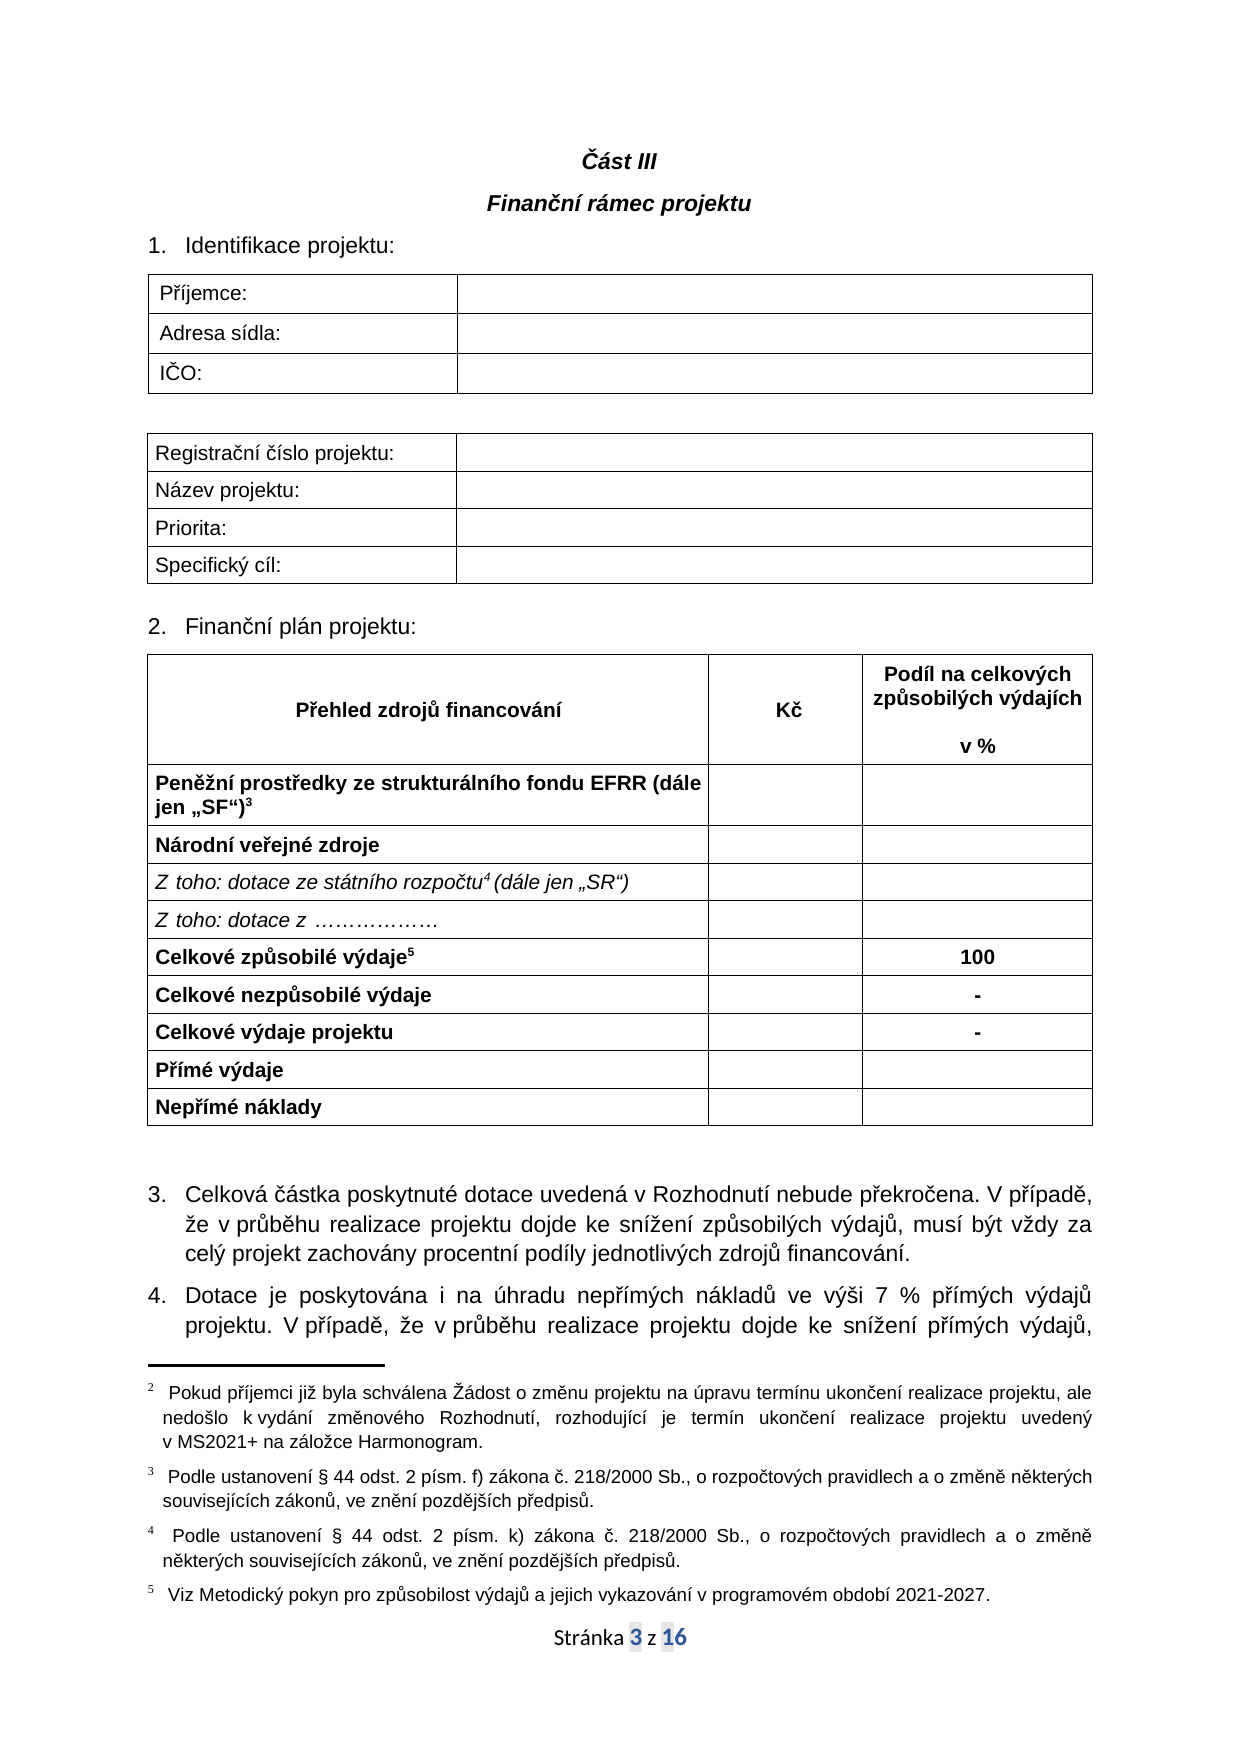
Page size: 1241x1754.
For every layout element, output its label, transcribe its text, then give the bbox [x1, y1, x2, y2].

table_cell [709, 939, 862, 975]
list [148, 1282, 1093, 1338]
table_header [458, 275, 1092, 313]
table_cell [458, 354, 1092, 393]
table_cell [863, 826, 1092, 863]
table_cell IČO: [149, 354, 457, 393]
table_cell 100 [863, 939, 1092, 975]
table_cell [709, 976, 862, 1013]
table_cell Celkové způsobilé výdaje [148, 939, 708, 975]
table_cell [709, 1014, 862, 1050]
table_cell [457, 509, 1092, 546]
table_header Kč [709, 655, 862, 764]
table_header Registrační číslo projektu: [148, 434, 456, 471]
table_cell Specifický cíl: [148, 547, 456, 583]
table_cell [458, 314, 1092, 353]
table_cell [457, 547, 1092, 583]
table_header Příjemce: [149, 275, 457, 313]
subtitle Část III [148, 148, 1093, 174]
table_cell [863, 1089, 1092, 1125]
table_header [457, 434, 1092, 471]
table_cell [863, 765, 1092, 825]
table_cell - [863, 976, 1092, 1013]
list Identifikace projektu: [148, 232, 1093, 258]
table_cell Adresa sídla: [149, 314, 457, 353]
table_cell [709, 765, 862, 825]
subtitle Finanční rámec projektu [148, 190, 1093, 216]
table_cell Národní veřejné zdroje [148, 826, 708, 863]
table_cell [709, 864, 862, 900]
table_cell [709, 901, 862, 938]
table_cell [863, 864, 1092, 900]
table_cell Celkové nezpůsobilé výdaje [148, 976, 708, 1013]
table_cell Přímé výdaje [148, 1051, 708, 1088]
table_cell [709, 1051, 862, 1088]
table_cell [457, 472, 1092, 508]
table_header Přehled zdrojů financování [148, 655, 708, 764]
table_header Podíl na celkových způsobilých výdajích v % [863, 655, 1092, 764]
list Finanční plán projektu: [148, 613, 1093, 639]
table_cell Peněžní prostředky ze strukturálního fondu EFRR (dále jen „SF“) [148, 765, 708, 825]
table_cell Nepřímé náklady [148, 1089, 708, 1125]
table_cell Priorita: [148, 509, 456, 546]
table_cell Z toho: dotace ze státního rozpočtu (dále jen „SR“) [148, 864, 708, 900]
table_cell Z toho: dotace z ……………… [148, 901, 708, 938]
list Celková částka poskytnuté dotace uvedená v Rozhodnutí nebude překročena. V případě, že v průběhu realizace projektu dojde ke snížení způsobilých výdajů, musí být vždy za celý projekt zachovány procentní podíly jednotlivých zdrojů financování. [148, 1181, 1093, 1267]
table_cell [709, 1089, 862, 1125]
table_cell [863, 901, 1092, 938]
table_cell [863, 1051, 1092, 1088]
table_cell - [863, 1014, 1092, 1050]
table_cell [709, 826, 862, 863]
table_cell Celkové výdaje projektu [148, 1014, 708, 1050]
table_cell Název projektu: [148, 472, 456, 508]
